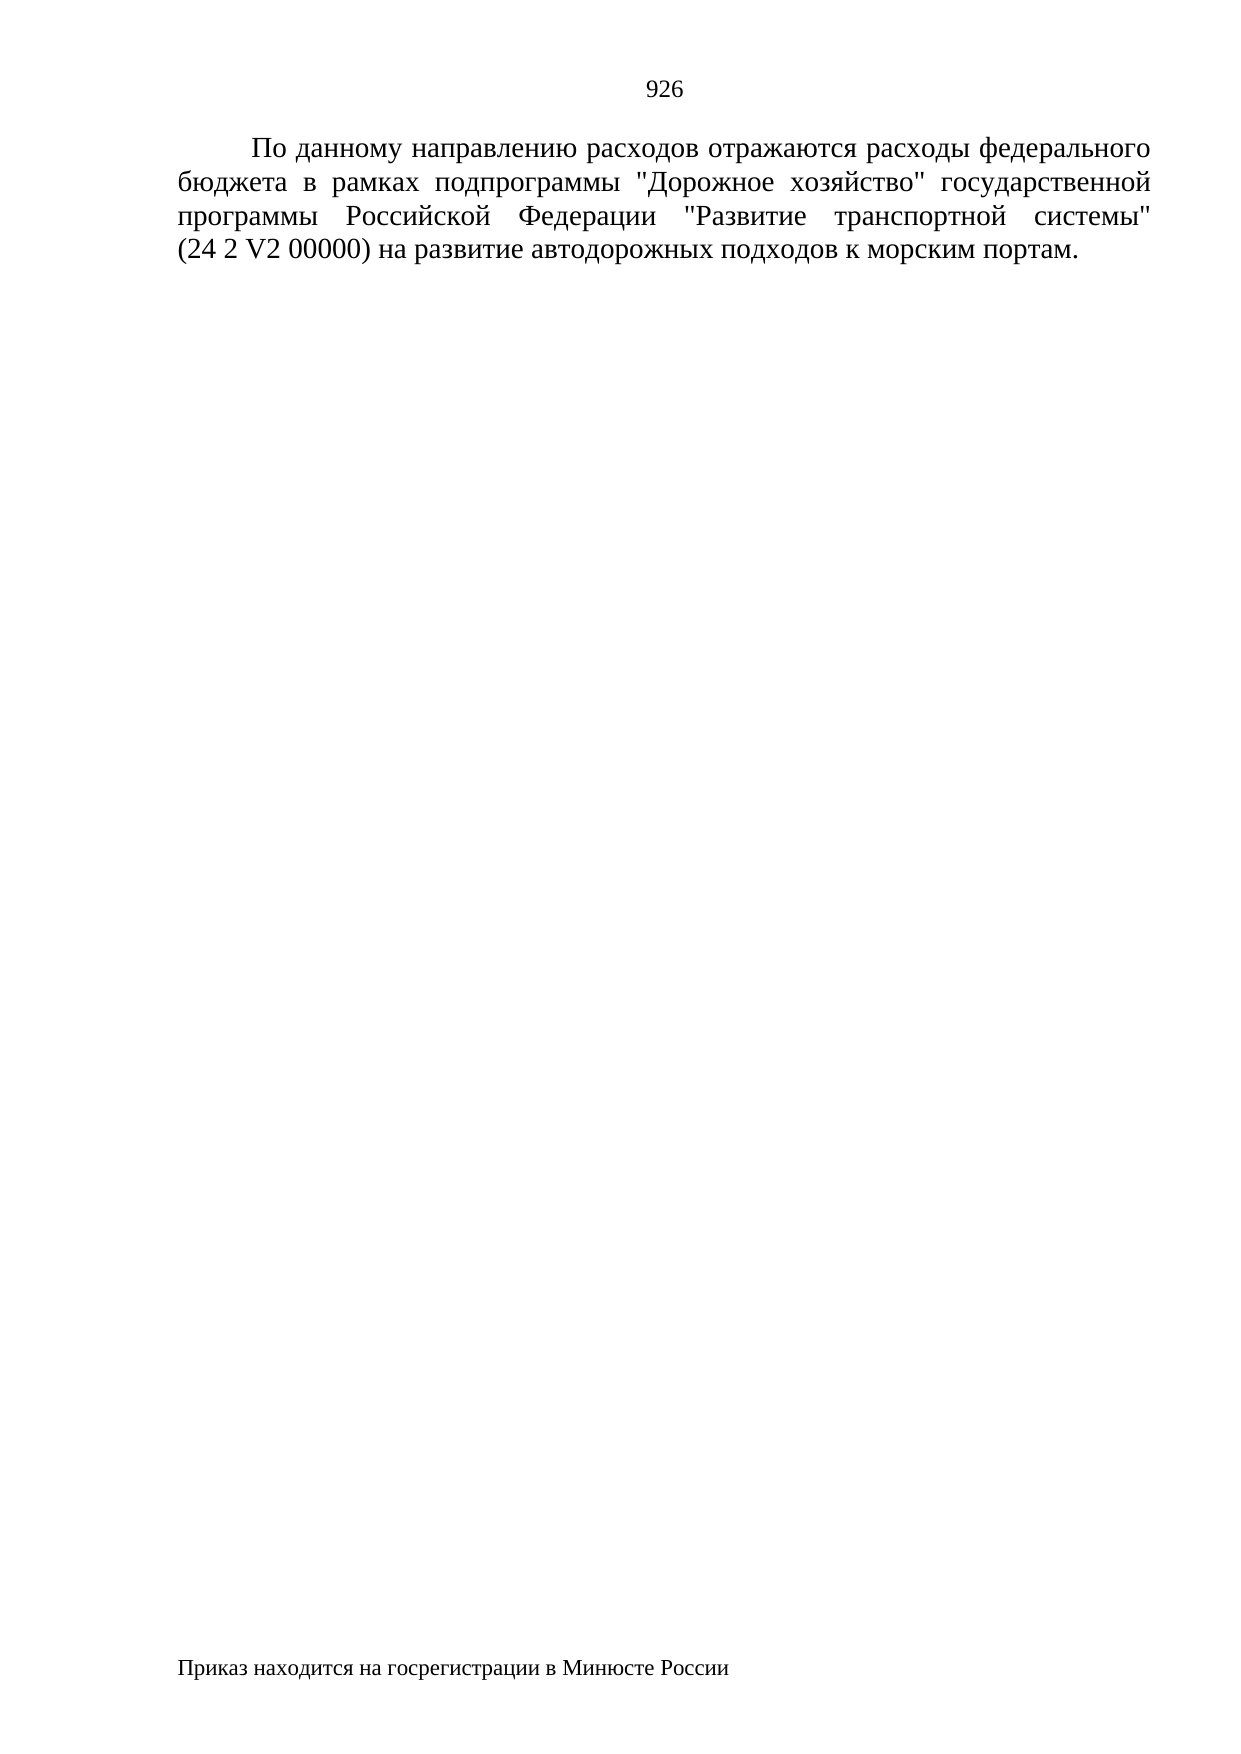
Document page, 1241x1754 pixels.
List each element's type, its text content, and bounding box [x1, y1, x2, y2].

text По данному направлению расходов отражаются расходы федерального бюджета в рамках подпрограммы "Дорожное хозяйство" государственной программы Российской Федерации "Развитие транспортной системы" (24 2 V2 00000) на развитие автодорожных подходов к морским портам. [177, 131, 1152, 265]
